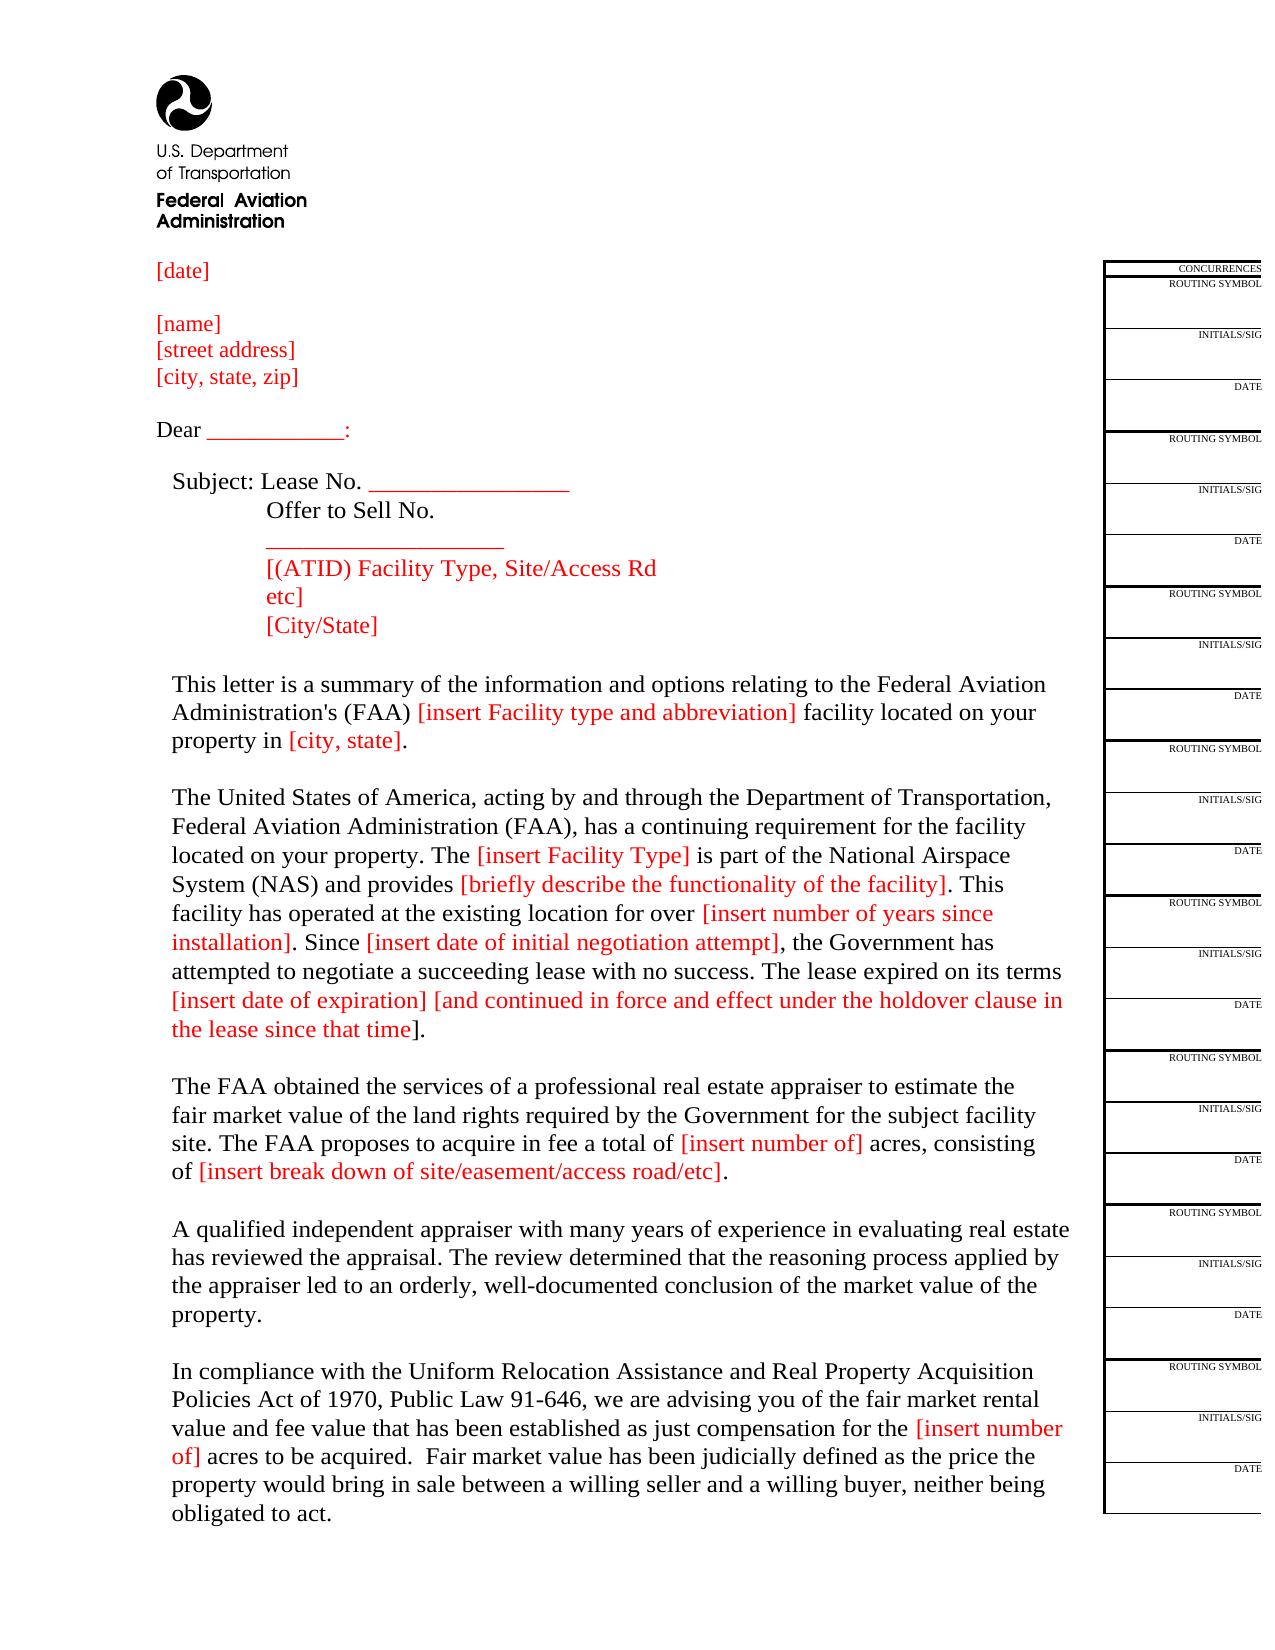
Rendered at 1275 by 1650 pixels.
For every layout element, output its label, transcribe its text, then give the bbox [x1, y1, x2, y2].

text [name] [156, 310, 1087, 337]
text Subject: Lease No. ________________ [172, 468, 1087, 495]
text The FAA obtained the services of a professional real estate appraiser to estimate the fair market value of the land rights required by the Government for the subject facility site. The FAA proposes to acquire in fee a total of [insert number of] acres, consisting of [insert break down of site/easement/access road/etc]. [171, 1072, 1050, 1185]
text [date] [156, 257, 1087, 284]
text [city, state, zip] [156, 363, 1087, 389]
text [street address] [156, 337, 1087, 363]
text A qualified independent appraiser with many years of experience in evaluating real estate has reviewed the appraisal. The review determined that the reasoning process applied by the appraiser led to an orderly, well-documented conclusion of the market value of the property. [171, 1215, 1077, 1327]
text Dear ____________: [156, 416, 1087, 442]
text In compliance with the Uniform Relocation Assistance and Real Property Acquisition Policies Act of 1970, Public Law 91-646, we are advising you of the fair market rental value and fee value that has been established as just compensation for the [insert number of] acres to be acquired. Fair market value has been judicially defined as the price the property would bring in sale between a willing seller and a willing buyer, neither being obligated to act. [171, 1357, 1078, 1526]
text [City/State] [266, 612, 678, 639]
text [(ATID) Facility Type, Site/Access Rd etc] [266, 554, 678, 610]
text This letter is a summary of the information and options relating to the Federal Aviation Administration's (FAA) [insert Facility type and abbreviation] facility located on your property in [city, state]. [171, 669, 1057, 754]
text Offer to Sell No. ___________________ [266, 496, 678, 552]
text The United States of America, acting by and through the Department of Transportation, Federal Aviation Administration (FAA), has a continuing requirement for the facility located on your property. The [insert Facility Type] is part of the National Airspace System (NAS) and provides [briefly describe the functionality of the facility]. This facility has operated at the existing location for over [insert number of years since installation]. Since [insert date of initial negotiation attempt], the Government has attempted to negotiate a succeeding lease with no success. The lease expired on its terms [insert date of expiration] [and continued in force and effect under the holdover clause in the lease since that time]. [171, 783, 1071, 1042]
